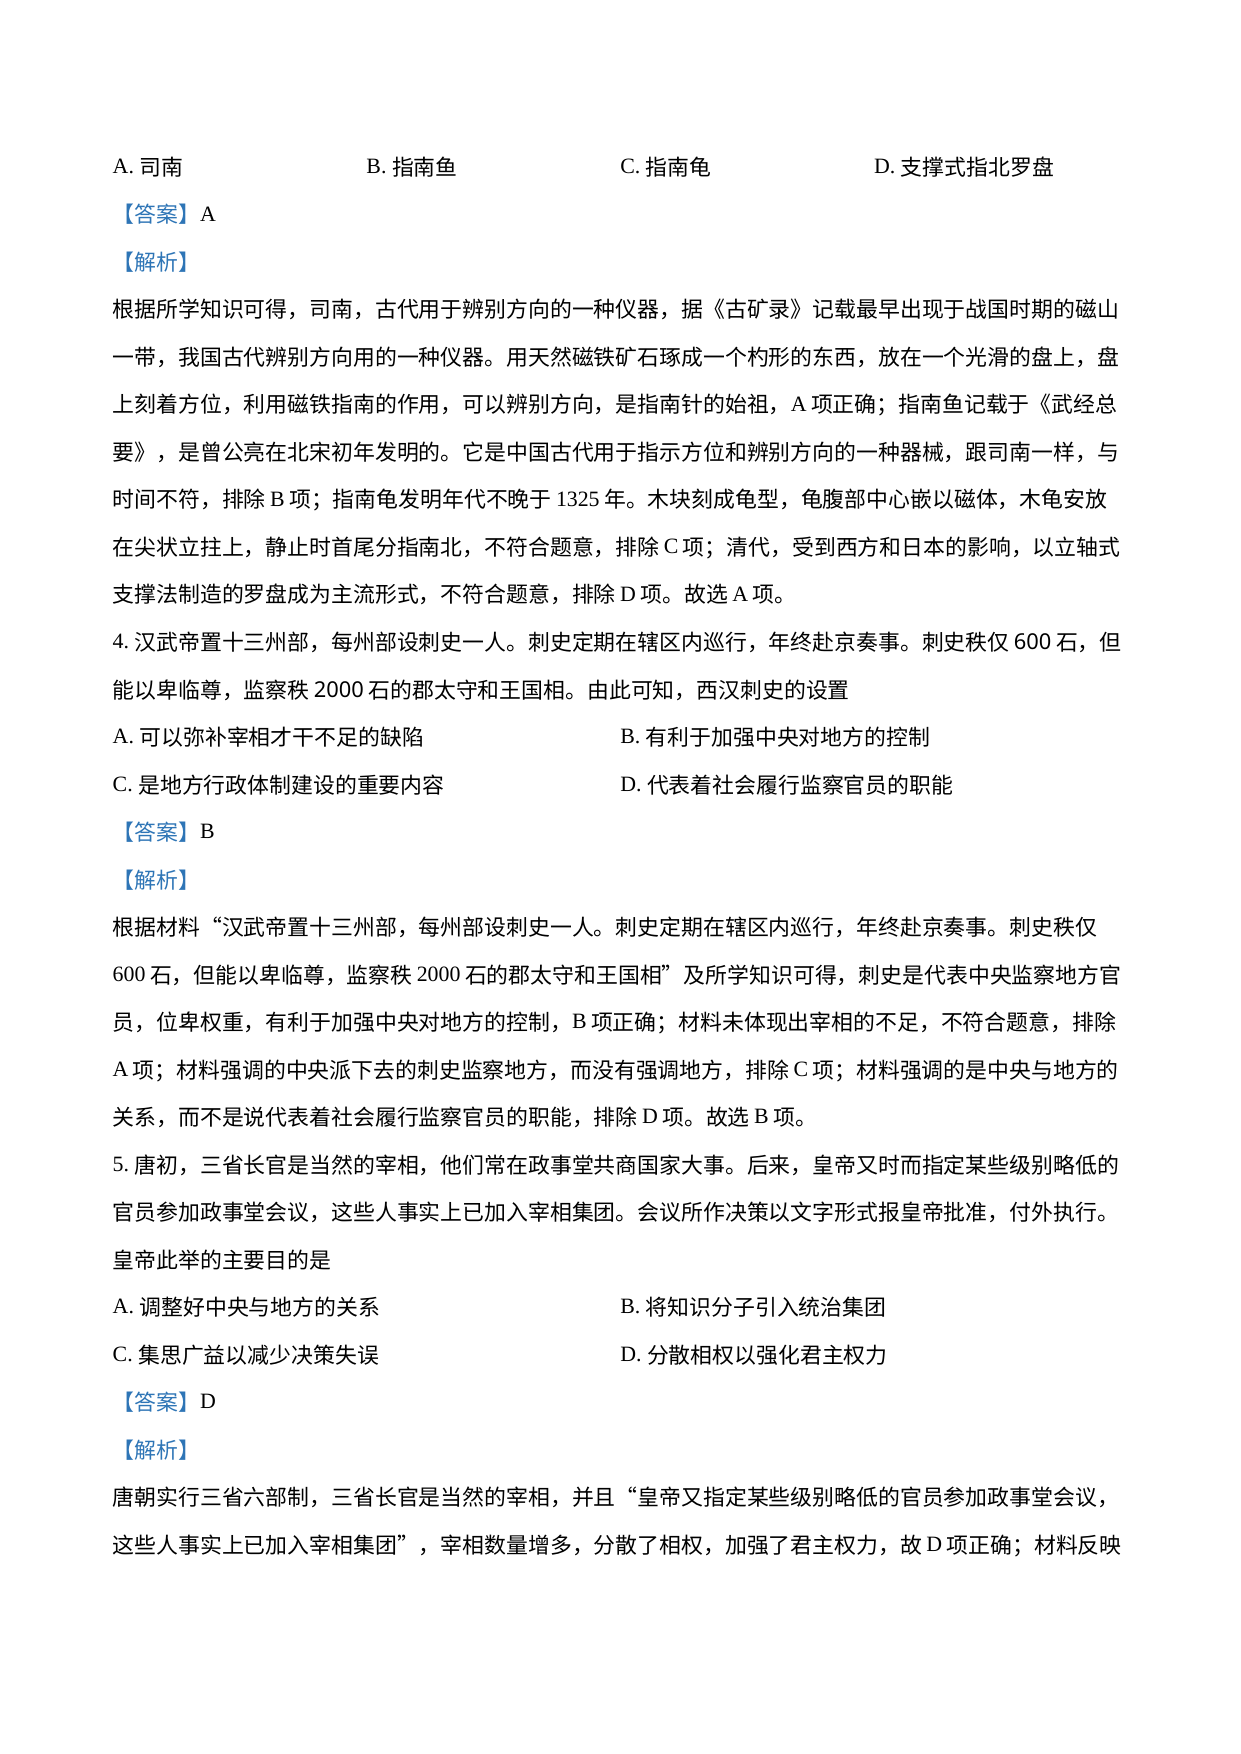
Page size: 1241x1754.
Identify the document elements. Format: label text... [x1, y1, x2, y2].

text 根据材料“汉武帝置十三州部，每州部设刺史一人。刺史定期在辖区内巡行，年终赴京奏事。刺史秩仅600石，但能以卑临尊，监察秩2000石的郡太守和王国相”及所学知识可得，刺史是代表中央监察地方官员，位卑权重，有利于加强中央对地方的控制，B项正确；材料未体现出宰相的不足，不符合题意，排除A项；材料强调的中央派下去的刺史监察地方，而没有强调地方，排除C项；材料强调的是中央与地方的关系，而不是说代表着社会履行监察官员的职能，排除D项。故选B项。 [112, 910, 1128, 1132]
text 【解析】 [112, 1433, 1128, 1464]
text A. 调整好中央与地方的关系 B. 将知识分子引入统治集团 [112, 1290, 1128, 1322]
text 【解析】 [112, 863, 1128, 894]
text 【答案】A [112, 197, 1128, 229]
text A. 可以弥补宰相才干不足的缺陷 B. 有利于加强中央对地方的控制 [112, 720, 1128, 752]
text 根据所学知识可得，司南，古代用于辨别方向的一种仪器，据《古矿录》记载最早出现于战国时期的磁山一带，我国古代辨别方向用的一种仪器。用天然磁铁矿石琢成一个杓形的东西，放在一个光滑的盘上，盘上刻着方位，利用磁铁指南的作用，可以辨别方向，是指南针的始祖，A项正确；指南鱼记载于《武经总要》，是曾公亮在北宋初年发明的。它是中国古代用于指示方位和辨别方向的一种器械，跟司南一样，与时间不符，排除B项；指南龟发明年代不晚于1325年。木块刻成龟型，龟腹部中心嵌以磁体，木龟安放在尖状立拄上，静止时首尾分指南北，不符合题意，排除C项；清代，受到西方和日本的影响，以立轴式支撑法制造的罗盘成为主流形式，不符合题意，排除D项。故选A项。 [112, 292, 1128, 609]
text 5. 唐初，三省长官是当然的宰相，他们常在政事堂共商国家大事。后来，皇帝又时而指定某些级别略低的官员参加政事堂会议，这些人事实上已加入宰相集团。会议所作决策以文字形式报皇帝批准，付外执行。皇帝此举的主要目的是 [112, 1148, 1128, 1274]
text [112, 1480, 1128, 1559]
text 4. 汉武帝置十三州部，每州部设刺史一人。刺史定期在辖区内巡行，年终赴京奏事。刺史秩仅600石，但能以卑临尊，监察秩2000石的郡太守和王国相。由此可知，西汉刺史的设置 [112, 625, 1128, 704]
text A. 司南 B. 指南鱼 C. 指南龟 D. 支撑式指北罗盘 [112, 150, 1128, 182]
text C. 集思广益以减少决策失误 D. 分散相权以强化君主权力 [112, 1338, 1128, 1369]
text 【答案】D [112, 1385, 1128, 1417]
text C. 是地方行政体制建设的重要内容 D. 代表着社会履行监察官员的职能 [112, 768, 1128, 799]
text 【答案】B [112, 815, 1128, 847]
text 【解析】 [112, 245, 1128, 277]
